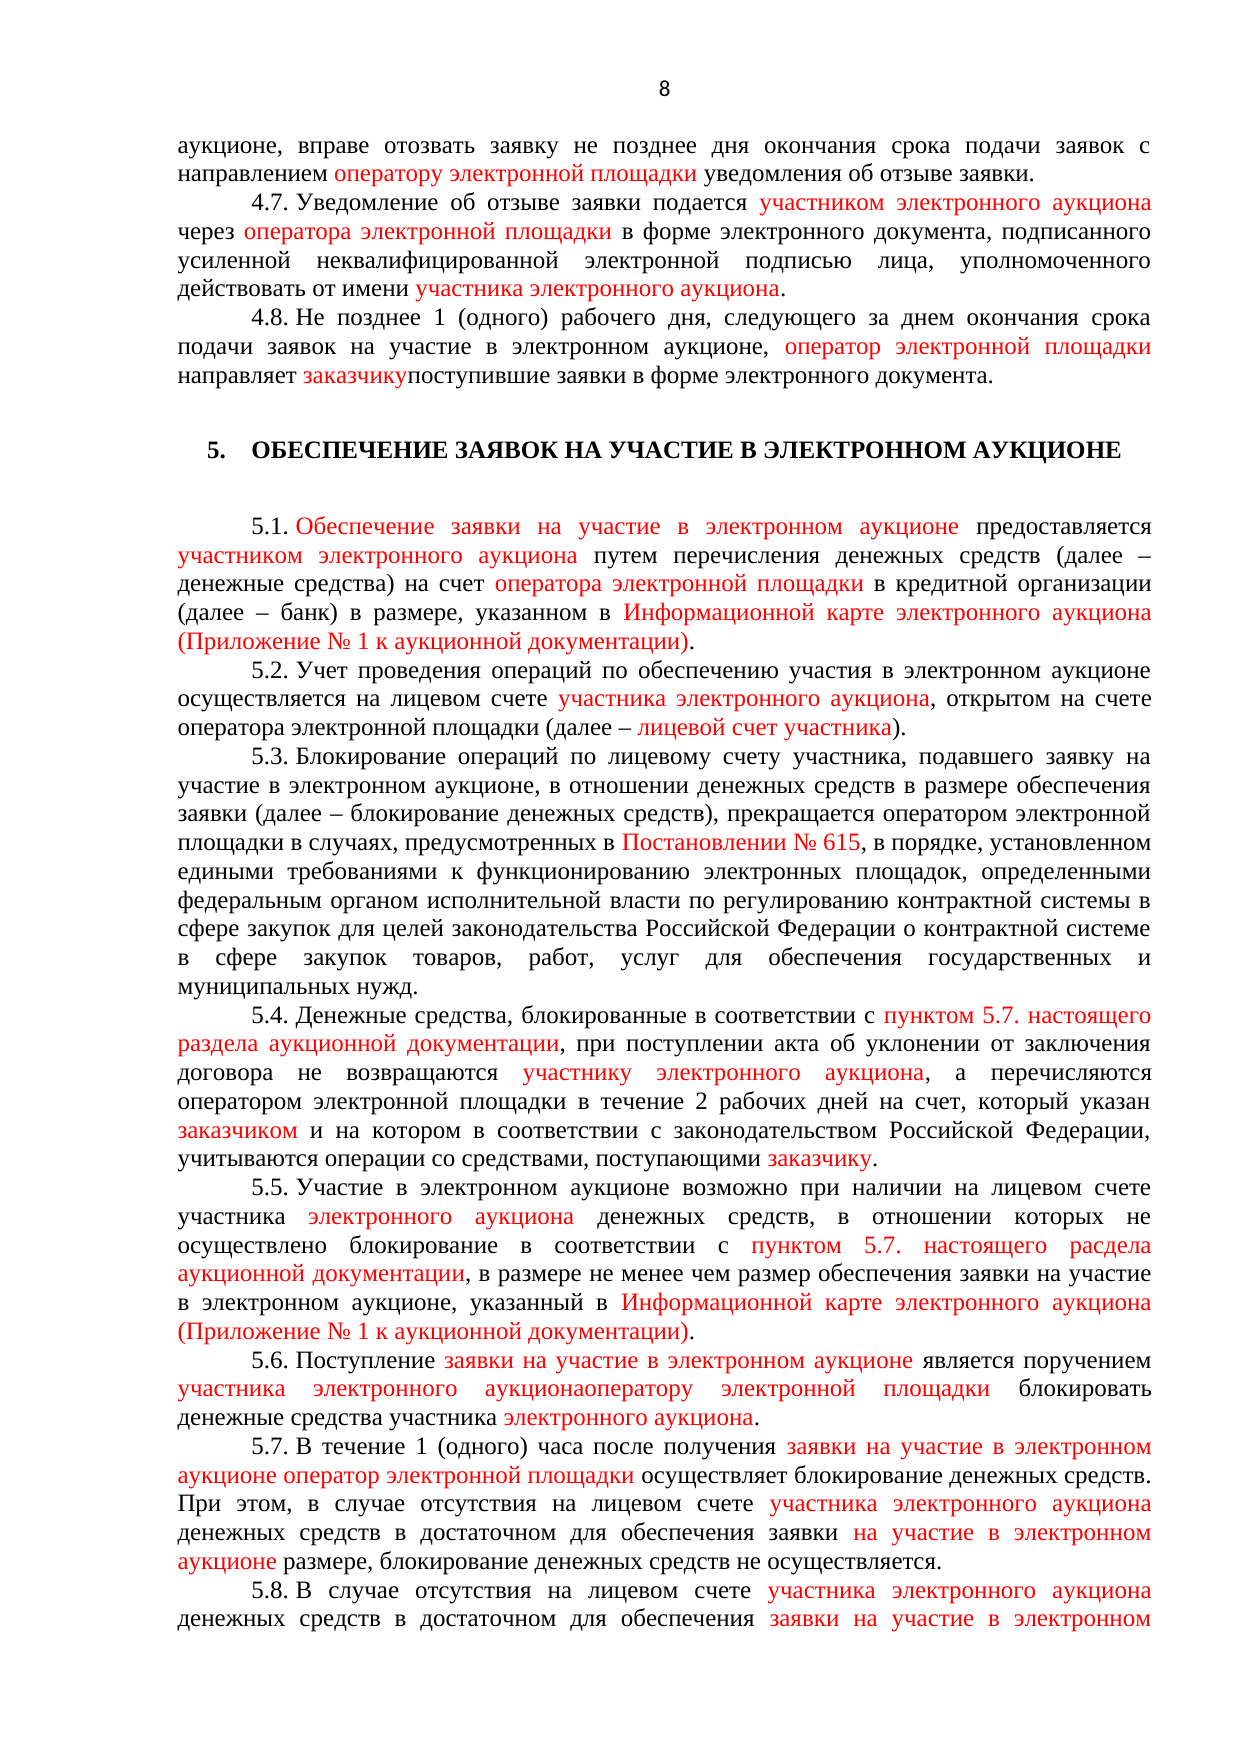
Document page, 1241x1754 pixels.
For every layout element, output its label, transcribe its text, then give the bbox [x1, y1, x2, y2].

subtitle Блокирование операций по лицевому счету участника, подавшего заявку на участие в электронном аукционе, в отношении денежных средств в размере обеспечения заявки (далее – блокирование денежных средств), прекращается оператором электронной площадки в случаях, предусмотренных в Постановлении № 615, в порядке, установленном едиными требованиями к функционированию электронных площадок, определенными федеральным органом исполнительной власти по регулированию контрактной системы в сфере закупок для целей законодательства Российской Федерации о контрактной системе в сфере закупок товаров, работ, услуг для обеспечения государственных и муниципальных нужд. [177, 741, 1152, 1000]
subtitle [177, 130, 1152, 187]
subtitle Денежные средства, блокированные в соответствии с пунктом 5.7. настоящего раздела аукционной документации, при поступлении акта об уклонении от заключения договора не возвращаются участнику электронного аукциона, а перечисляются оператором электронной площадки в течение 2 рабочих дней на счет, который указан заказчиком и на котором в соответствии с законодательством Российской Федерации, учитываются операции со средствами, поступающими заказчику. [177, 1000, 1152, 1172]
subtitle Уведомление об отзыве заявки подается участником электронного аукциона через оператора электронной площадки в форме электронного документа, подписанного усиленной неквалифицированной электронной подписью лица, уполномоченного действовать от имени участника электронного аукциона. [177, 187, 1152, 302]
subtitle Учет проведения операций по обеспечению участия в электронном аукционе осуществляется на лицевом счете участника электронного аукциона, открытом на счете оператора электронной площадки (далее – лицевой счет участника). [177, 655, 1152, 741]
subtitle В течение 1 (одного) часа после получения заявки на участие в электронном аукционе оператор электронной площадки осуществляет блокирование денежных средств. При этом, в случае отсутствия на лицевом счете участника электронного аукциона денежных средств в достаточном для обеспечения заявки на участие в электронном аукционе размере, блокирование денежных средств не осуществляется. [177, 1431, 1152, 1575]
subtitle Не позднее 1 (одного) рабочего дня, следующего за днем окончания срока подачи заявок на участие в электронном аукционе, оператор электронной площадки направляет заказчикупоступившие заявки в форме электронного документа. [177, 302, 1152, 388]
subtitle ОБЕСПЕЧЕНИЕ ЗАЯВОК НА УЧАСТИЕ В ЭЛЕКТРОННОМ АУКЦИОНЕ [177, 435, 1152, 464]
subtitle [177, 1575, 1152, 1632]
subtitle Поступление заявки на участие в электронном аукционе является поручением участника электронного аукционаоператору электронной площадки блокировать денежные средства участника электронного аукциона. [177, 1345, 1152, 1431]
subtitle Обеспечение заявки на участие в электронном аукционе предоставляется участником электронного аукциона путем перечисления денежных средств (далее – денежные средства) на счет оператора электронной площадки в кредитной организации (далее – банк) в размере, указанном в Информационной карте электронного аукциона (Приложение № 1 к аукционной документации). [177, 511, 1152, 655]
subtitle Участие в электронном аукционе возможно при наличии на лицевом счете участника электронного аукциона денежных средств, в отношении которых не осуществлено блокирование в соответствии с пунктом 5.7. настоящего расдела аукционной документации, в размере не менее чем размер обеспечения заявки на участие в электронном аукционе, указанный в Информационной карте электронного аукциона (Приложение № 1 к аукционной документации). [177, 1172, 1152, 1345]
